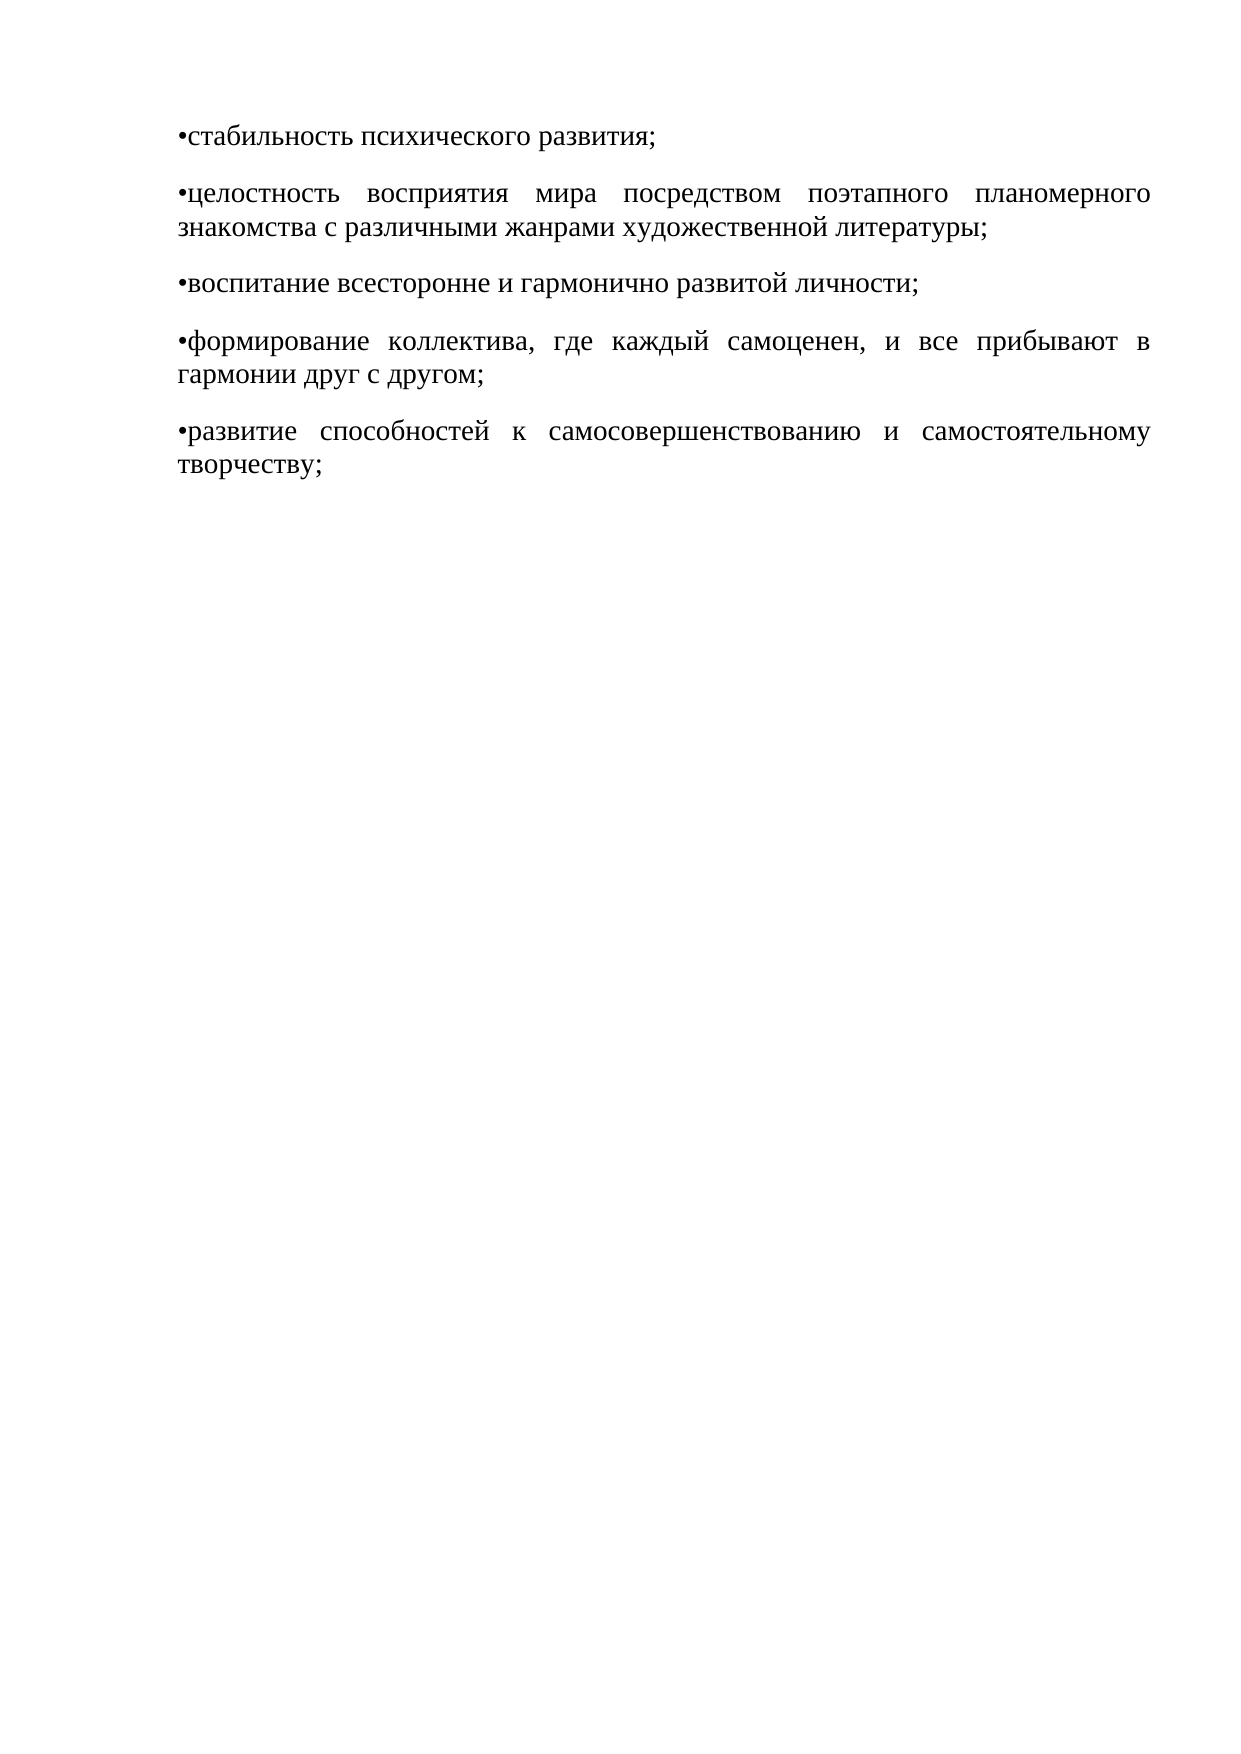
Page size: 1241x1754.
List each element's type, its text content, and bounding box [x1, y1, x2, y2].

text •формирование коллектива, где каждый самоценен, и все прибывают в гармонии друг с другом; [177, 323, 1152, 390]
text •стабильность психического развития; [177, 118, 1152, 152]
text •воспитание всесторонне и гармонично развитой личности; [177, 266, 1152, 299]
text •целостность восприятия мира посредством поэтапного планомерного знакомства с различными жанрами художественной литературы; [177, 175, 1152, 242]
text •развитие способностей к самосовершенствованию и самостоятельному творчеству; [177, 413, 1152, 480]
